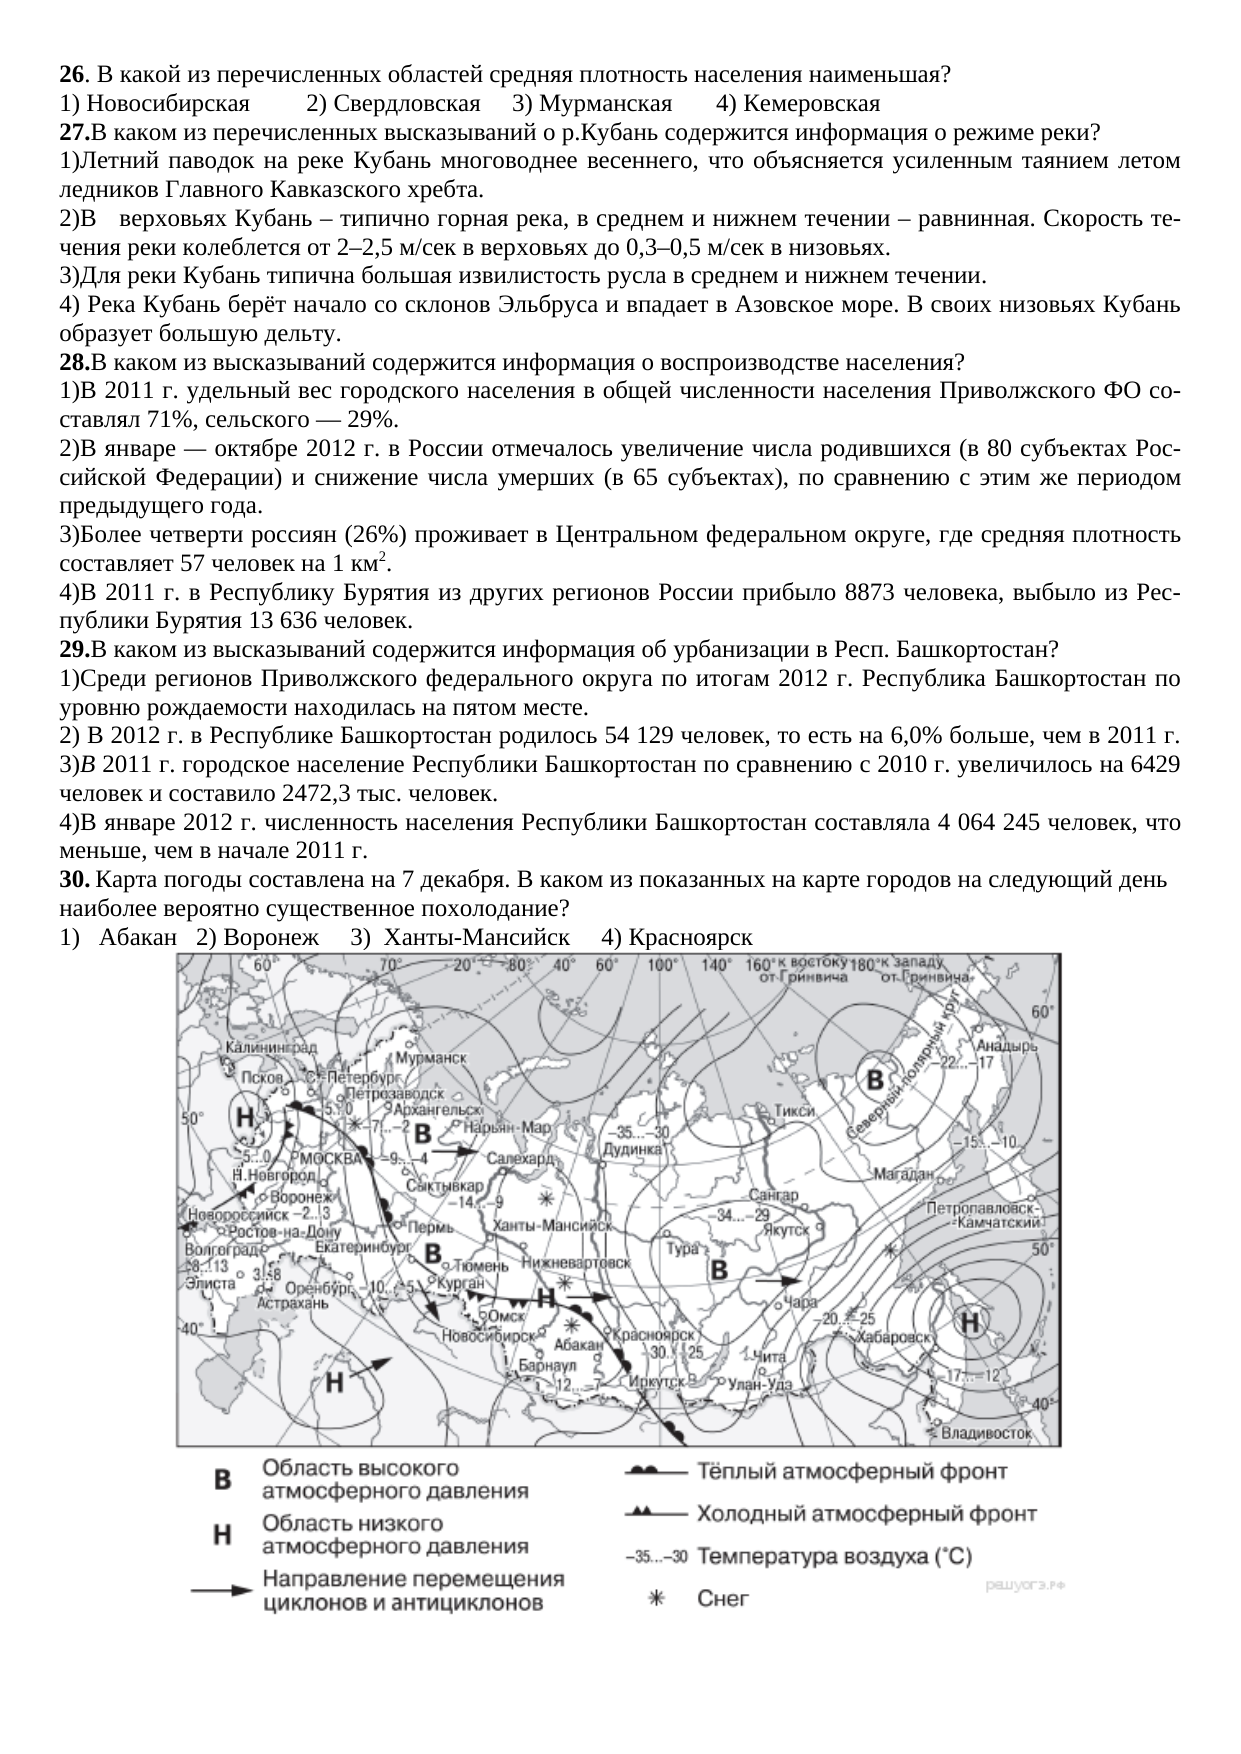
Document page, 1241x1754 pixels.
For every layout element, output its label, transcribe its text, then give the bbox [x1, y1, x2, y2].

text 30. Карта погоды составлена на 7 декабря. В каком из показанных на карте городов на следующий день наиболее вероятно существенное похолодание? [59, 864, 1181, 922]
text 1)Среди регионов Приволжского федерального округа по итогам 2012 г. Республика Башкортостан по уровню рождаемости находилась на пятом месте. [59, 663, 1181, 720]
text 28.В каком из высказываний содержится информация о воспроизводстве населения? [59, 347, 1181, 375]
text 1)В 2011 г. удельный вес городского населения в общей численности населения Приволжского ФО составлял 71%, сельского — 29%. [59, 375, 1181, 433]
picture [173, 950, 1067, 1629]
text 1) Новосибирская 2) Свердловская 3) Мурманская 4) Кемеровская [59, 88, 1181, 117]
text 2) В 2012 г. в Республике Башкортостан родилось 54 129 человек, то есть на 6,0% больше, чем в 2011 г. 3)В 2011 г. городское население Республики Башкортостан по сравнению с 2010 г. увеличилось на 6429 человек и составило 2472,3 тыс. человек. [59, 720, 1181, 807]
text 27.В каком из перечисленных высказываний о р.Кубань содержится информация о режиме реки? [59, 117, 1181, 145]
text 4) Река Кубань берёт начало со склонов Эльбруса и впадает в Азовское море. В своих низовьях Кубань образует большую дельту. [59, 289, 1181, 347]
text 2)В январе — октябре 2012 г. в России отмечалось увеличение числа родившихся (в 80 субъектах Российской Федерации) и снижение числа умерших (в 65 субъектах), по сравнению с этим же периодом предыдущего года. [59, 433, 1181, 519]
text 3)Для реки Кубань типична большая извилистость русла в среднем и нижнем течении. [59, 260, 1181, 289]
text 2)В верховьях Кубань – типично горная река, в среднем и нижнем течении – равнинная. Скорость течения реки колеблется от 2–2,5 м/сек в верховьях до 0,3–0,5 м/сек в низовьях. [59, 203, 1181, 260]
text 4)В 2011 г. в Республику Бурятия из других регионов России прибыло 8873 человека, выбыло из Республики Бурятия 13 636 человек. [59, 577, 1181, 634]
text 1)Летний паводок на реке Кубань многоводнее весеннего, что объясняется усиленным таянием летом ледников Главного Кавказского хребта. [59, 145, 1181, 203]
text 3)Более четверти россиян (26%) проживает в Центральном федеральном округе, где средняя плотность составляет 57 человек на 1 км2. [59, 519, 1181, 577]
text 4)В январе 2012 г. численность населения Республики Башкортостан составляла 4 064 245 человек, что меньше, чем в начале 2011 г. [59, 807, 1181, 864]
text 1) Абакан 2) Воронеж 3) Ханты-Мансийск 4) Красноярск [59, 922, 1181, 950]
text 26. В какой из перечисленных областей средняя плотность населения наименьшая? [59, 59, 1181, 88]
text 29.В каком из высказываний содержится информация об урбанизации в Респ. Башкортостан? [59, 634, 1181, 663]
